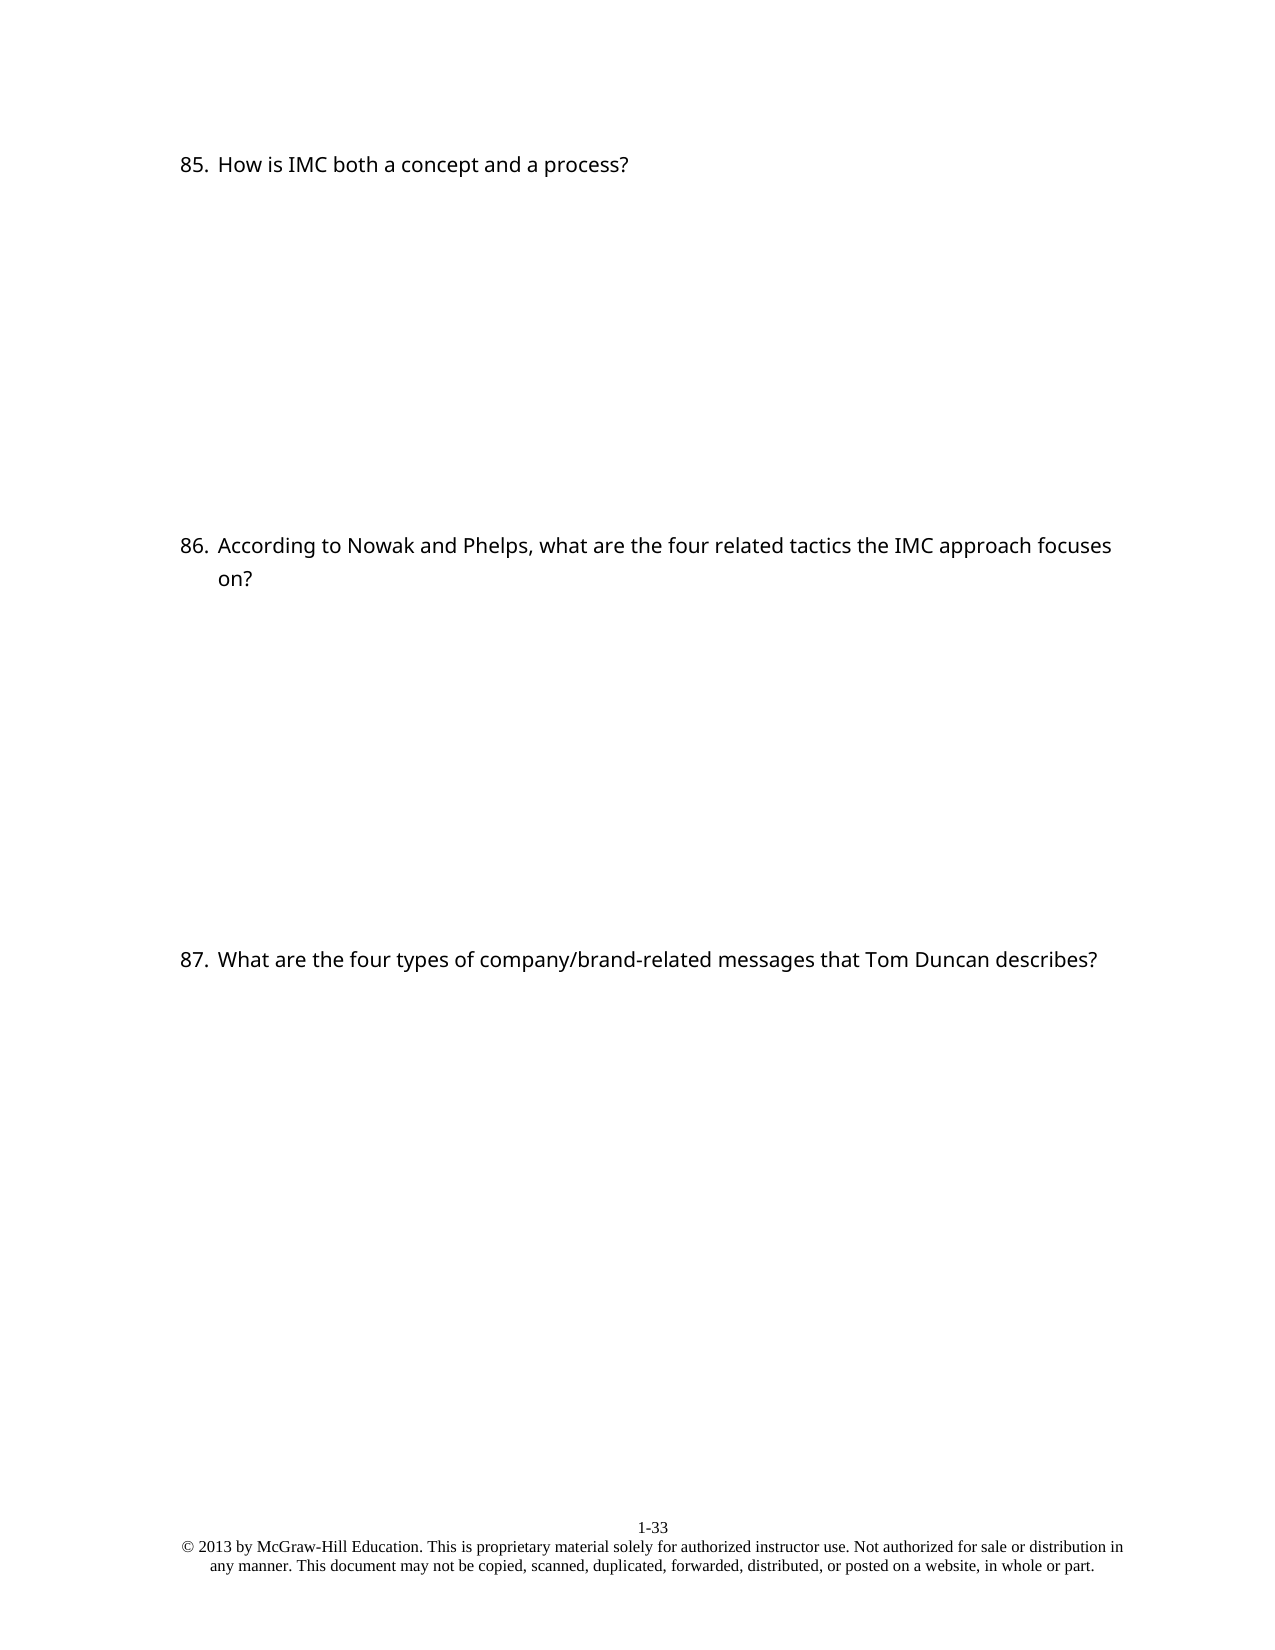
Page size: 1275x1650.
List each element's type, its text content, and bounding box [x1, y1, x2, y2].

table_header How is IMC both a concept and a process? [218, 150, 1125, 502]
table_header According to Nowak and Phelps, what are the four related tactics the IMC approach focuses on? [218, 531, 1125, 916]
table_header 85. [180, 150, 218, 502]
table_header 87. [180, 945, 218, 1297]
table_header What are the four types of company/brand-related messages that Tom Duncan describes? [218, 945, 1125, 1297]
table_header 86. [180, 531, 218, 916]
